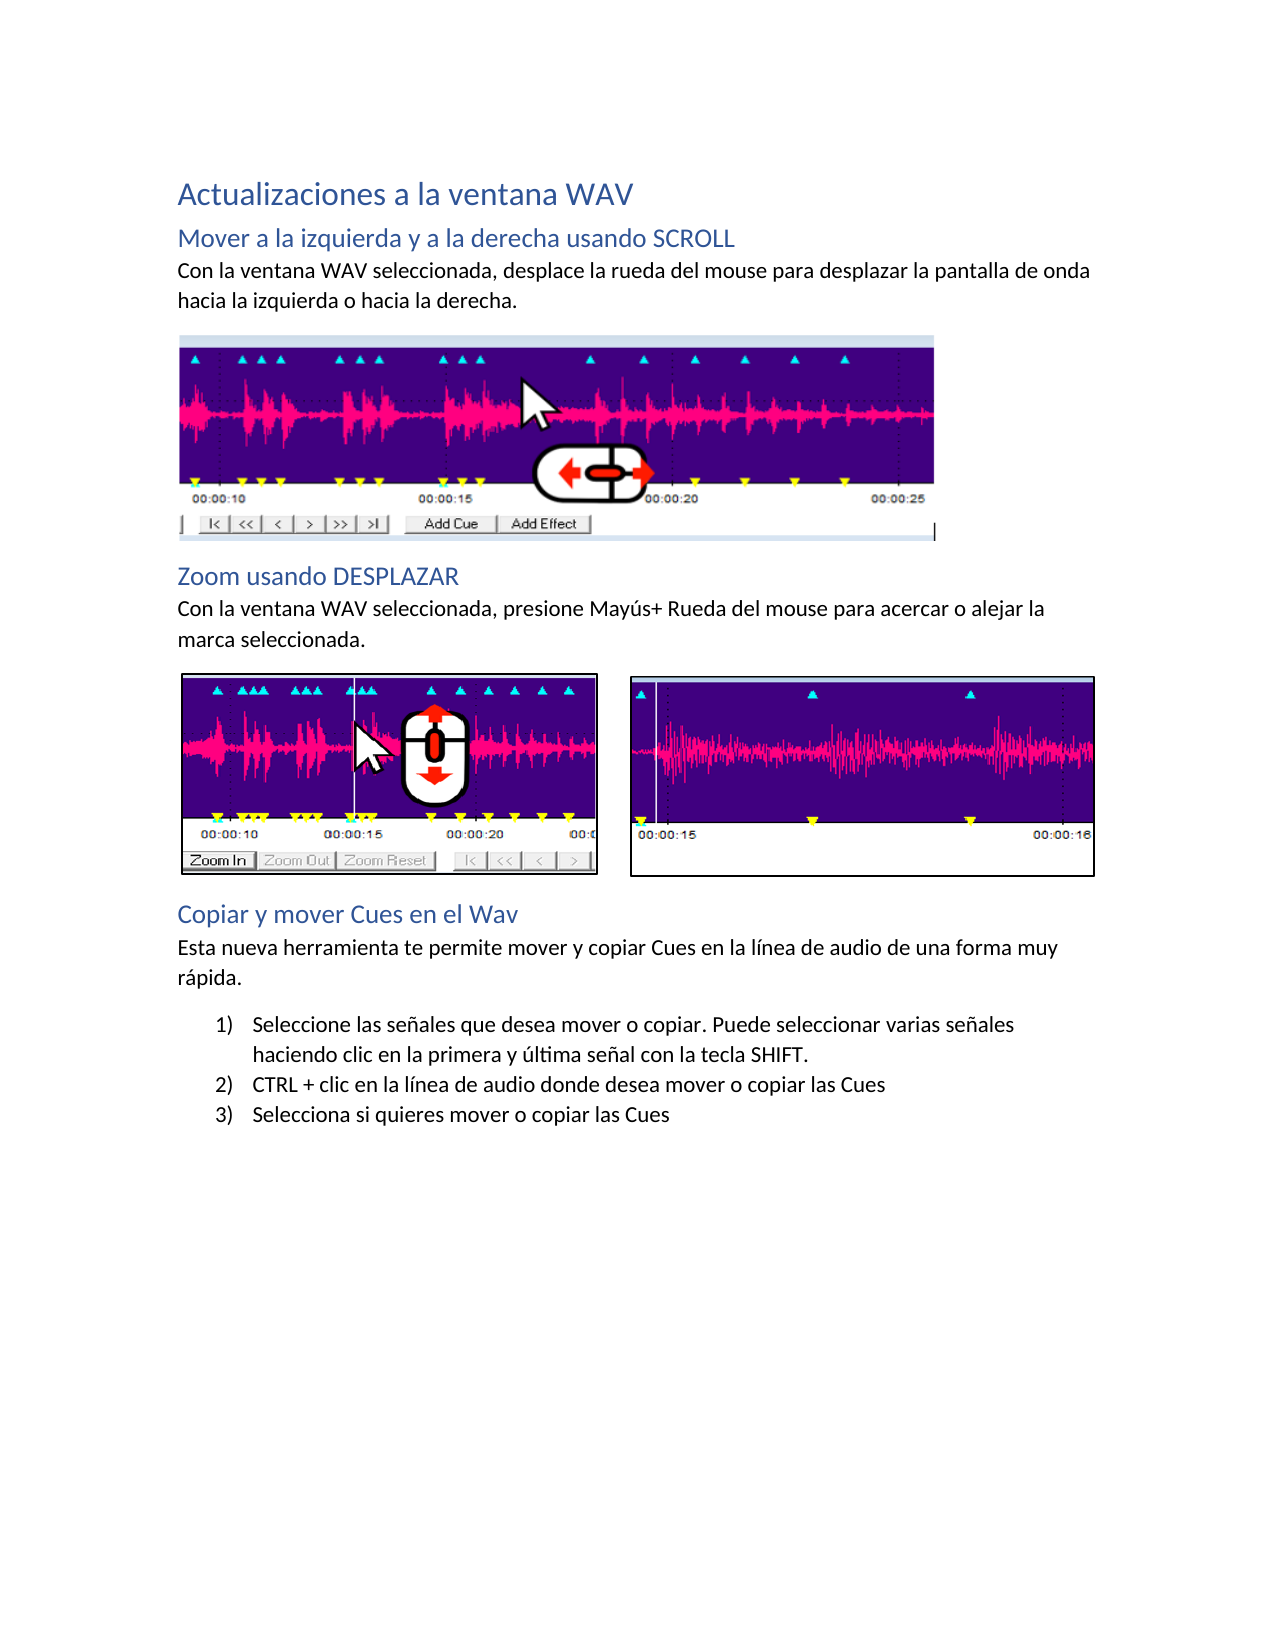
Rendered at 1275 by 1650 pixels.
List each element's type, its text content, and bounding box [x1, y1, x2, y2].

list CTRL + clic en la línea de audio donde desea mover o copiar las Cues [215, 1070, 1098, 1098]
text Con la ventana WAV seleccionada, presione Mayús+ Rueda del mouse para acercar o alejar la marca seleccionada. [177, 594, 1098, 653]
text Con la ventana WAV seleccionada, desplace la rueda del mouse para desplazar la pantalla de onda hacia la izquierda o hacia la derecha. [177, 256, 1098, 314]
subtitle Mover a la izquierda y a la derecha usando SCROLL [177, 221, 1098, 254]
subtitle Zoom usando DESPLAZAR [177, 559, 1098, 592]
picture [177, 333, 938, 541]
list Seleccione las señales que desea mover o copiar. Puede seleccionar varias señales haciendo clic en la primera y última señal con la tecla SHIFT. [215, 1010, 1098, 1068]
picture [177, 671, 1098, 879]
text Esta nueva herramienta te permite mover y copiar Cues en la línea de audio de una forma muy rápida. [177, 933, 1098, 991]
subtitle Actualizaciones a la ventana WAV [177, 173, 1098, 213]
list Selecciona si quieres mover o copiar las Cues [215, 1101, 1098, 1128]
subtitle Copiar y mover Cues en el Wav [177, 897, 1098, 930]
